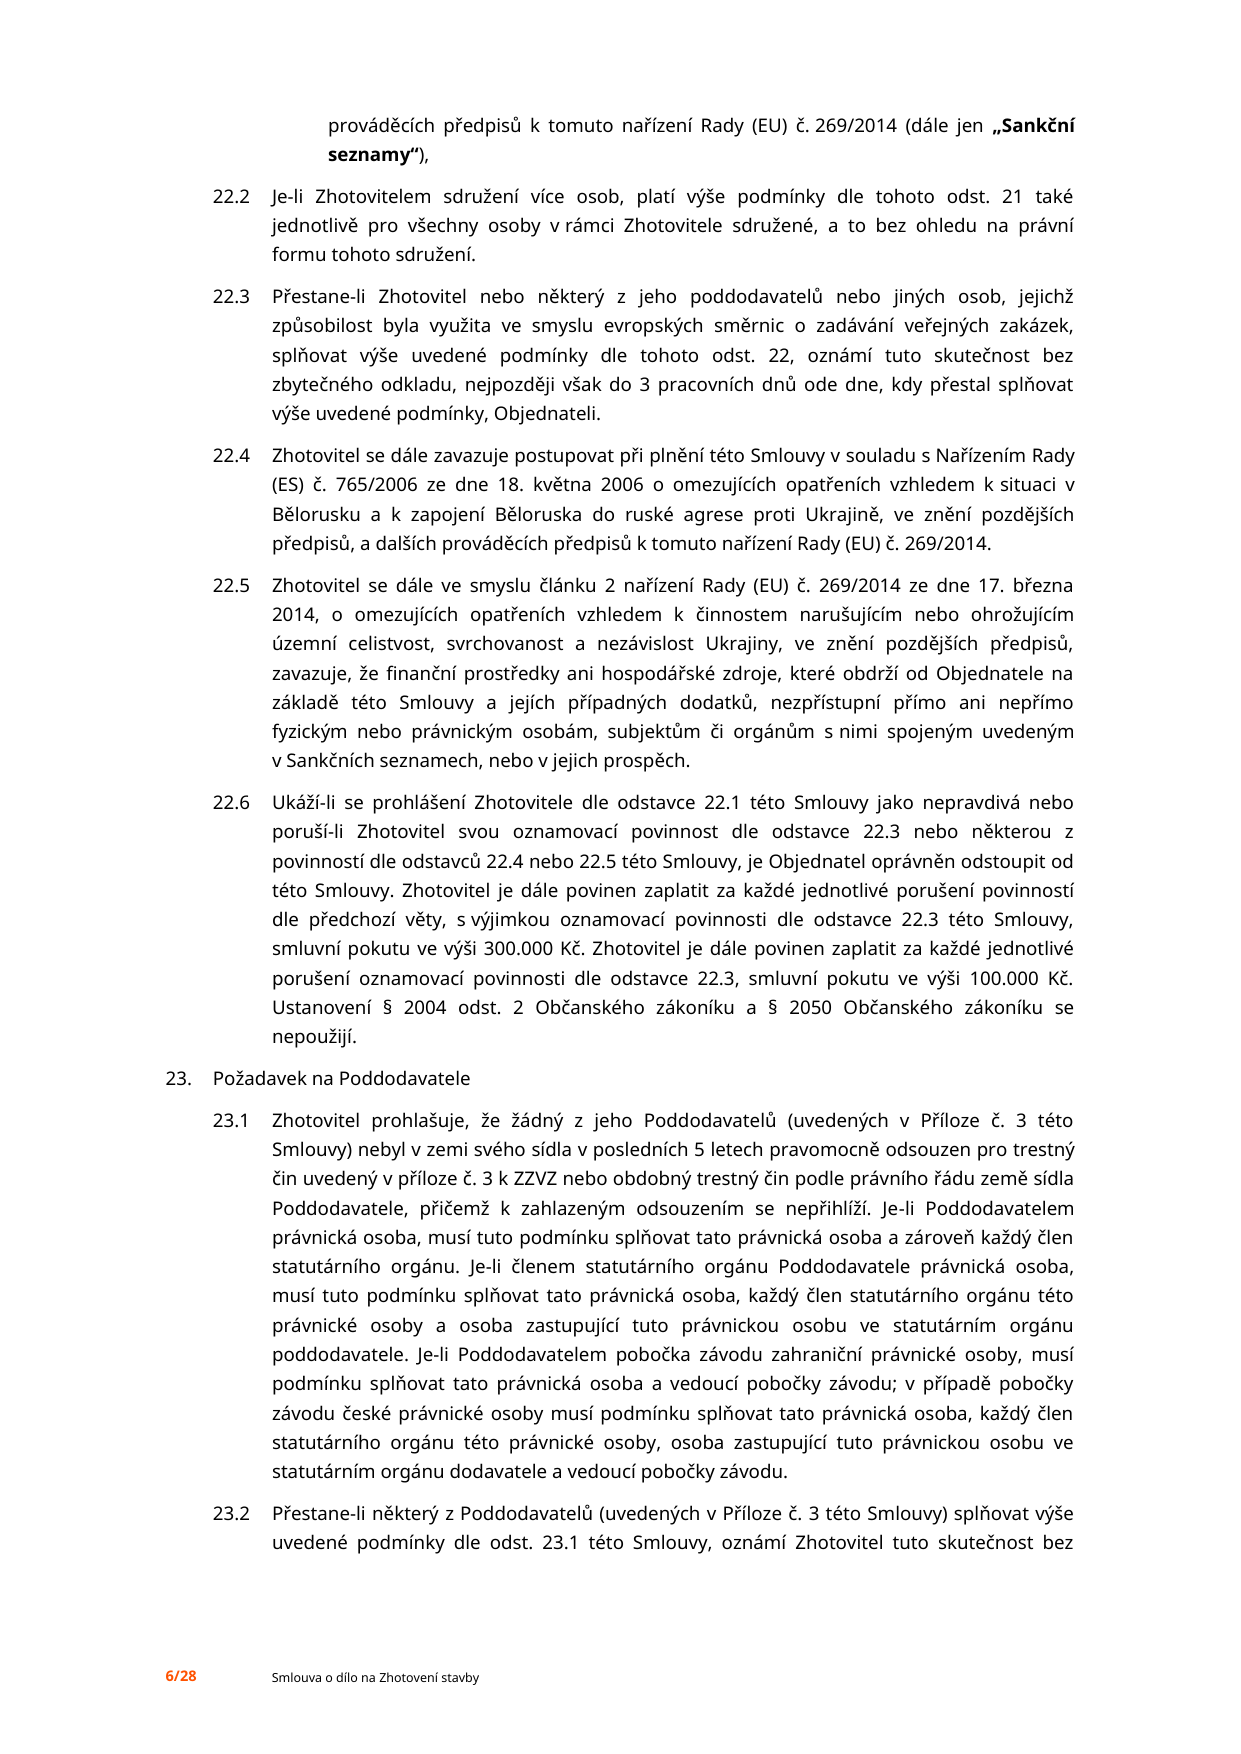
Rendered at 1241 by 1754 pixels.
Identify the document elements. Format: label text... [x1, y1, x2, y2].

text Přestane-li Zhotovitel nebo některý z jeho poddodavatelů nebo jiných osob, jejichž způsobilost byla využita ve smyslu evropských směrnic o zadávání veřejných zakázek, splňovat výše uvedené podmínky dle tohoto odst. 22, oznámí tuto skutečnost bez zbytečného odkladu, nejpozději však do 3 pracovních dnů ode dne, kdy přestal splňovat výše uvedené podmínky, Objednateli. [213, 283, 1075, 426]
text Zhotovitel se dále ve smyslu článku 2 nařízení Rady (EU) č. 269/2014 ze dne 17. března 2014, o omezujících opatřeních vzhledem k činnostem narušujícím nebo ohrožujícím územní celistvost, svrchovanost a nezávislost Ukrajiny, ve znění pozdějších předpisů, zavazuje, že finanční prostředky ani hospodářské zdroje, které obdrží od Objednatele na základě této Smlouvy a jejích případných dodatků, nezpřístupní přímo ani nepřímo fyzickým nebo právnickým osobám, subjektům či orgánům s nimi spojeným uvedeným v Sankčních seznamech, nebo v jejich prospěch. [213, 572, 1075, 773]
text Požadavek na Poddodavatele [165, 1065, 1075, 1091]
text Zhotovitel se dále zavazuje postupovat při plnění této Smlouvy v souladu s Nařízením Rady (ES) č. 765/2006 ze dne 18. května 2006 o omezujících opatřeních vzhledem k situaci v Bělorusku a k zapojení Běloruska do ruské agrese proti Ukrajině, ve znění pozdějších předpisů, a dalších prováděcích předpisů k tomuto nařízení Rady (EU) č. 269/2014. [213, 442, 1075, 556]
text Zhotovitel prohlašuje, že žádný z jeho Poddodavatelů (uvedených v Příloze č. 3 této Smlouvy) nebyl v zemi svého sídla v posledních 5 letech pravomocně odsouzen pro trestný čin uvedený v příloze č. 3 k ZZVZ nebo obdobný trestný čin podle právního řádu země sídla Poddodavatele, přičemž k zahlazeným odsouzením se nepřihlíží. Je-li Poddodavatelem právnická osoba, musí tuto podmínku splňovat tato právnická osoba a zároveň každý člen statutárního orgánu. Je-li členem statutárního orgánu Poddodavatele právnická osoba, musí tuto podmínku splňovat tato právnická osoba, každý člen statutárního orgánu této právnické osoby a osoba zastupující tuto právnickou osobu ve statutárním orgánu poddodavatele. Je-li Poddodavatelem pobočka závodu zahraniční právnické osoby, musí podmínku splňovat tato právnická osoba a vedoucí pobočky závodu; v případě pobočky závodu české právnické osoby musí podmínku splňovat tato právnická osoba, každý člen statutárního orgánu této právnické osoby, osoba zastupující tuto právnickou osobu ve statutárním orgánu dodavatele a vedoucí pobočky závodu. [213, 1107, 1075, 1484]
text Ukáží-li se prohlášení Zhotovitele dle odstavce 22.1 této Smlouvy jako nepravdivá nebo poruší-li Zhotovitel svou oznamovací povinnost dle odstavce 22.3 nebo některou z povinností dle odstavců 22.4 nebo 22.5 této Smlouvy, je Objednatel oprávněn odstoupit od této Smlouvy. Zhotovitel je dále povinen zaplatit za každé jednotlivé porušení povinností dle předchozí věty, s výjimkou oznamovací povinnosti dle odstavce 22.3 této Smlouvy, smluvní pokutu ve výši 300.000 Kč. Zhotovitel je dále povinen zaplatit za každé jednotlivé porušení oznamovací povinnosti dle odstavce 22.3, smluvní pokutu ve výši 100.000 Kč. Ustanovení § 2004 odst. 2 Občanského zákoníku a § 2050 Občanského zákoníku se nepoužijí. [213, 789, 1075, 1049]
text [213, 1500, 1075, 1555]
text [283, 112, 1075, 167]
text Je-li Zhotovitelem sdružení více osob, platí výše podmínky dle tohoto odst. 21 také jednotlivě pro všechny osoby v rámci Zhotovitele sdružené, a to bez ohledu na právní formu tohoto sdružení. [213, 183, 1075, 267]
